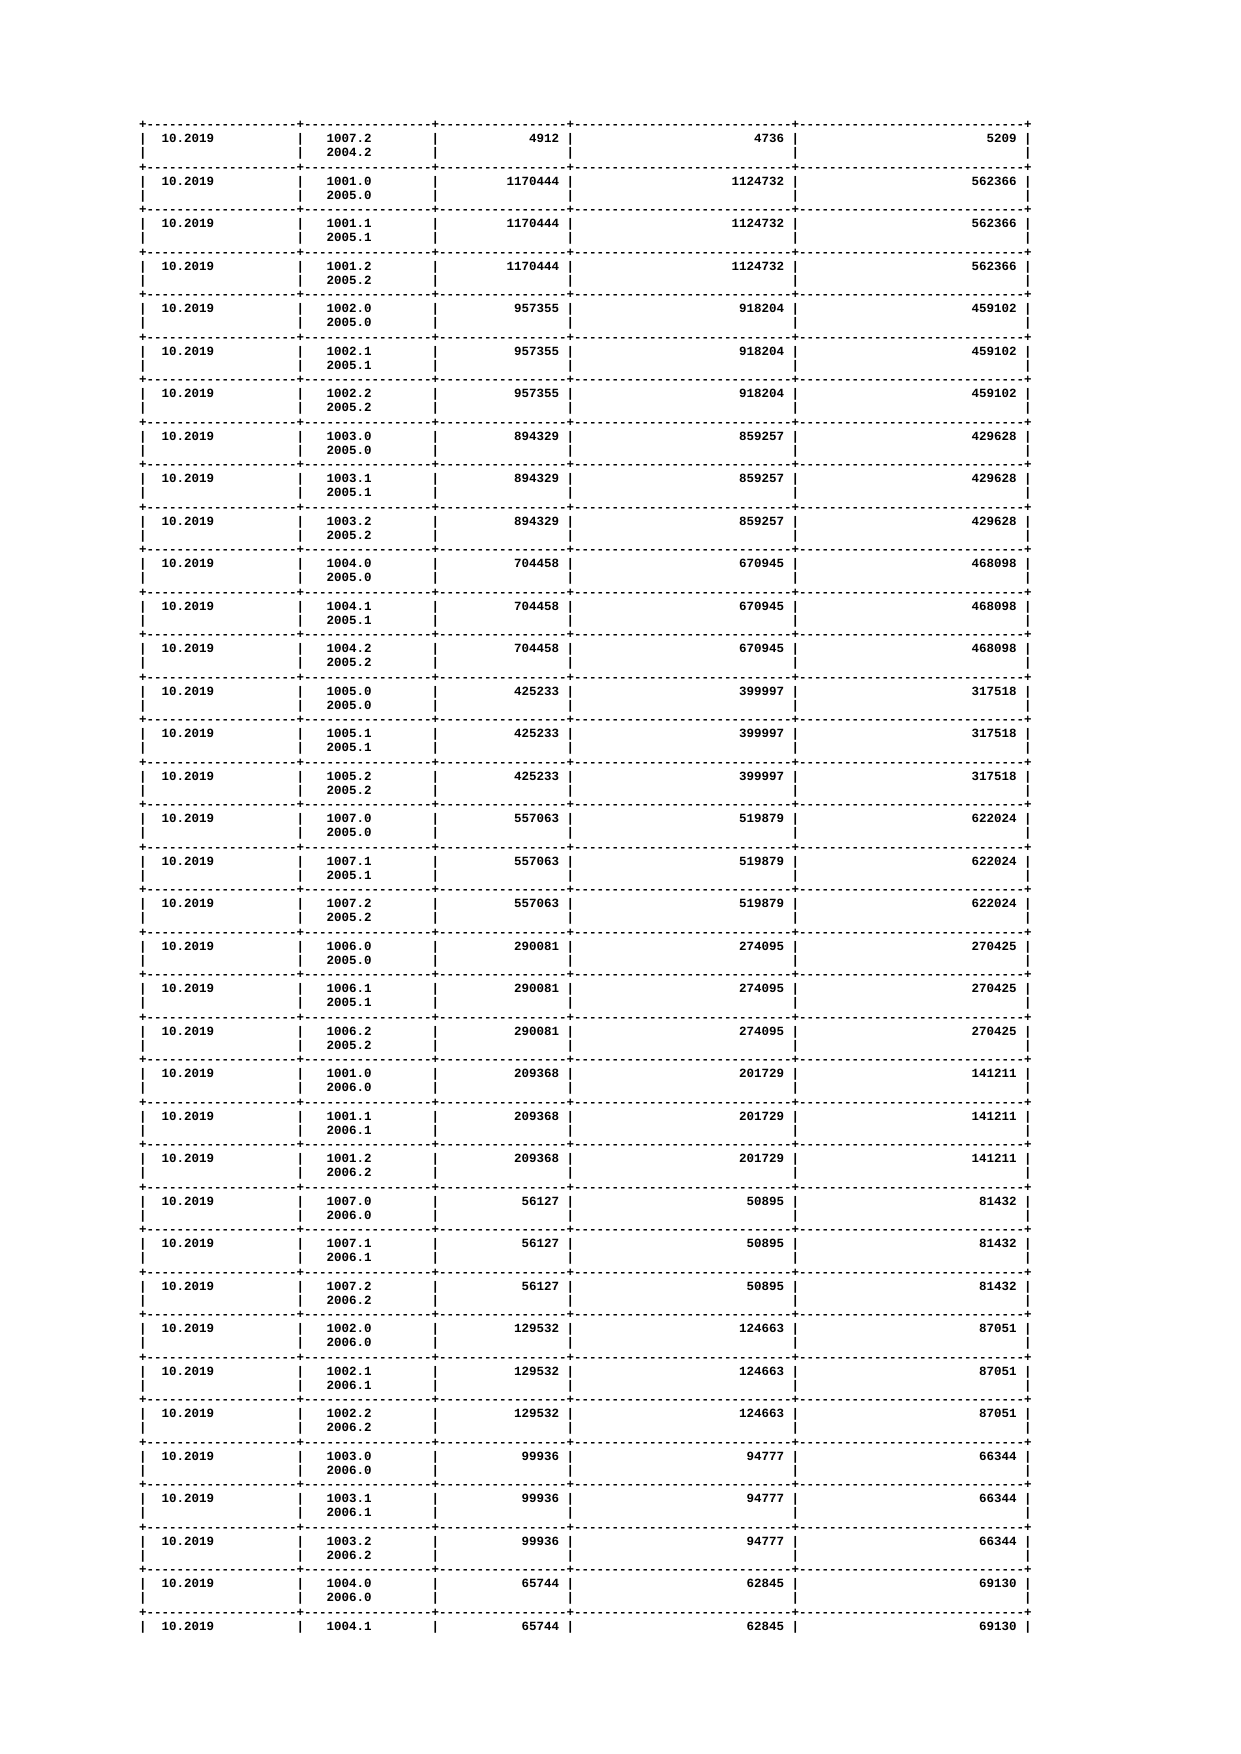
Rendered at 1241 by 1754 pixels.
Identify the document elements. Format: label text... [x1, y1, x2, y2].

text | | 2005.0 | | | | [139, 316, 1101, 331]
text | 10.2019 | 1003.1 | 99936 | 94777 | 66344 | [139, 1492, 1101, 1506]
text | 10.2019 | 1003.0 | 99936 | 94777 | 66344 | [139, 1450, 1101, 1464]
text +--------------------+-----------------+-----------------+-----------------------------+------------------------------+ [139, 1393, 1101, 1407]
text +--------------------+-----------------+-----------------+-----------------------------+------------------------------+ [139, 416, 1101, 430]
text | | 2005.2 | | | | [139, 529, 1101, 543]
text | | 2005.2 | | | | [139, 784, 1101, 798]
text | 10.2019 | 1003.2 | 894329 | 859257 | 429628 | [139, 515, 1101, 529]
text | 10.2019 | 1002.1 | 957355 | 918204 | 459102 | [139, 345, 1101, 359]
text +--------------------+-----------------+-----------------+-----------------------------+------------------------------+ [139, 1308, 1101, 1322]
text | 10.2019 | 1005.0 | 425233 | 399997 | 317518 | [139, 685, 1101, 699]
text | 10.2019 | 1007.2 | 56127 | 50895 | 81432 | [139, 1280, 1101, 1294]
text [139, 118, 1101, 132]
text | | 2006.1 | | | | [139, 1506, 1101, 1521]
text | | 2006.2 | | | | [139, 1421, 1101, 1436]
text | 10.2019 | 1003.2 | 99936 | 94777 | 66344 | [139, 1535, 1101, 1549]
text +--------------------+-----------------+-----------------+-----------------------------+------------------------------+ [139, 1351, 1101, 1365]
text | 10.2019 | 1007.0 | 56127 | 50895 | 81432 | [139, 1195, 1101, 1209]
text | | 2006.2 | | | | [139, 1549, 1101, 1563]
text +--------------------+-----------------+-----------------+-----------------------------+------------------------------+ [139, 756, 1101, 770]
text | 10.2019 | 1004.0 | 65744 | 62845 | 69130 | [139, 1577, 1101, 1591]
text | | 2006.2 | | | | [139, 1294, 1101, 1308]
text | | 2006.1 | | | | [139, 1379, 1101, 1393]
text | 10.2019 | 1005.1 | 425233 | 399997 | 317518 | [139, 727, 1101, 741]
text +--------------------+-----------------+-----------------+-----------------------------+------------------------------+ [139, 1011, 1101, 1025]
text | | 2005.0 | | | | [139, 699, 1101, 713]
text +--------------------+-----------------+-----------------+-----------------------------+------------------------------+ [139, 671, 1101, 685]
text +--------------------+-----------------+-----------------+-----------------------------+------------------------------+ [139, 926, 1101, 940]
text | 10.2019 | 1001.0 | 1170444 | 1124732 | 562366 | [139, 175, 1101, 189]
text | 10.2019 | 1001.1 | 1170444 | 1124732 | 562366 | [139, 217, 1101, 231]
text +--------------------+-----------------+-----------------+-----------------------------+------------------------------+ [139, 288, 1101, 302]
text +--------------------+-----------------+-----------------+-----------------------------+------------------------------+ [139, 1563, 1101, 1577]
text | 10.2019 | 1003.1 | 894329 | 859257 | 429628 | [139, 472, 1101, 486]
text +--------------------+-----------------+-----------------+-----------------------------+------------------------------+ [139, 458, 1101, 472]
text | | 2005.2 | | | | [139, 274, 1101, 288]
text | 10.2019 | 1006.1 | 290081 | 274095 | 270425 | [139, 982, 1101, 996]
text | 10.2019 | 1007.2 | 557063 | 519879 | 622024 | [139, 897, 1101, 911]
text | 10.2019 | 1007.1 | 56127 | 50895 | 81432 | [139, 1237, 1101, 1251]
text +--------------------+-----------------+-----------------+-----------------------------+------------------------------+ [139, 841, 1101, 855]
text | 10.2019 | 1007.1 | 557063 | 519879 | 622024 | [139, 855, 1101, 869]
text +--------------------+-----------------+-----------------+-----------------------------+------------------------------+ [139, 968, 1101, 982]
text +--------------------+-----------------+-----------------+-----------------------------+------------------------------+ [139, 628, 1101, 642]
text | 10.2019 | 1002.0 | 129532 | 124663 | 87051 | [139, 1322, 1101, 1336]
text +--------------------+-----------------+-----------------+-----------------------------+------------------------------+ [139, 713, 1101, 727]
text +--------------------+-----------------+-----------------+-----------------------------+------------------------------+ [139, 883, 1101, 897]
text +--------------------+-----------------+-----------------+-----------------------------+------------------------------+ [139, 1053, 1101, 1067]
text +--------------------+-----------------+-----------------+-----------------------------+------------------------------+ [139, 1521, 1101, 1535]
text | 10.2019 | 1004.1 | 704458 | 670945 | 468098 | [139, 600, 1101, 614]
text | | 2006.1 | | | | [139, 1124, 1101, 1138]
text | | 2005.1 | | | | [139, 359, 1101, 373]
text | | 2006.0 | | | | [139, 1464, 1101, 1478]
text +--------------------+-----------------+-----------------+-----------------------------+------------------------------+ [139, 1181, 1101, 1195]
text | | 2006.1 | | | | [139, 1251, 1101, 1266]
text | 10.2019 | 1002.2 | 129532 | 124663 | 87051 | [139, 1407, 1101, 1421]
text | 10.2019 | 1001.0 | 209368 | 201729 | 141211 | [139, 1067, 1101, 1081]
text +--------------------+-----------------+-----------------+-----------------------------+------------------------------+ [139, 1436, 1101, 1450]
text | | 2005.2 | | | | [139, 401, 1101, 416]
text | 10.2019 | 1006.2 | 290081 | 274095 | 270425 | [139, 1025, 1101, 1039]
text | 10.2019 | 1002.0 | 957355 | 918204 | 459102 | [139, 302, 1101, 316]
text | | 2005.2 | | | | [139, 911, 1101, 926]
text | 10.2019 | 1003.0 | 894329 | 859257 | 429628 | [139, 430, 1101, 444]
text +--------------------+-----------------+-----------------+-----------------------------+------------------------------+ [139, 1223, 1101, 1237]
text | | 2005.0 | | | | [139, 954, 1101, 968]
text | 10.2019 | 1002.1 | 129532 | 124663 | 87051 | [139, 1365, 1101, 1379]
text +--------------------+-----------------+-----------------+-----------------------------+------------------------------+ [139, 798, 1101, 812]
text | | 2005.1 | | | | [139, 614, 1101, 628]
text +--------------------+-----------------+-----------------+-----------------------------+------------------------------+ [139, 1478, 1101, 1492]
text | 10.2019 | 1001.1 | 209368 | 201729 | 141211 | [139, 1110, 1101, 1124]
text +--------------------+-----------------+-----------------+-----------------------------+------------------------------+ [139, 373, 1101, 387]
text | 10.2019 | 1004.1 | 65744 | 62845 | 69130 | [139, 1620, 1101, 1634]
text +--------------------+-----------------+-----------------+-----------------------------+------------------------------+ [139, 1266, 1101, 1280]
text +--------------------+-----------------+-----------------+-----------------------------+------------------------------+ [139, 1138, 1101, 1152]
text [139, 161, 1101, 175]
text | | 2006.0 | | | | [139, 1209, 1101, 1223]
text +--------------------+-----------------+-----------------+-----------------------------+------------------------------+ [139, 203, 1101, 217]
text | | 2005.0 | | | | [139, 444, 1101, 458]
text | 10.2019 | 1006.0 | 290081 | 274095 | 270425 | [139, 940, 1101, 954]
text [139, 1606, 1101, 1620]
text | 10.2019 | 1007.0 | 557063 | 519879 | 622024 | [139, 812, 1101, 826]
text | | 2006.0 | | | | [139, 1591, 1101, 1606]
text | 10.2019 | 1002.2 | 957355 | 918204 | 459102 | [139, 387, 1101, 401]
text +--------------------+-----------------+-----------------+-----------------------------+------------------------------+ [139, 586, 1101, 600]
text | 10.2019 | 1004.0 | 704458 | 670945 | 468098 | [139, 557, 1101, 571]
text | | 2004.2 | | | | [139, 146, 1101, 161]
text | | 2005.1 | | | | [139, 741, 1101, 756]
text +--------------------+-----------------+-----------------+-----------------------------+------------------------------+ [139, 246, 1101, 260]
text | | 2005.1 | | | | [139, 231, 1101, 246]
text | | 2005.2 | | | | [139, 656, 1101, 671]
text +--------------------+-----------------+-----------------+-----------------------------+------------------------------+ [139, 501, 1101, 515]
text | | 2005.1 | | | | [139, 869, 1101, 883]
text | | 2005.1 | | | | [139, 486, 1101, 501]
text | | 2005.0 | | | | [139, 189, 1101, 203]
text +--------------------+-----------------+-----------------+-----------------------------+------------------------------+ [139, 543, 1101, 557]
text | | 2006.0 | | | | [139, 1336, 1101, 1351]
text | | 2005.0 | | | | [139, 571, 1101, 586]
text | | 2006.2 | | | | [139, 1166, 1101, 1181]
text | 10.2019 | 1001.2 | 209368 | 201729 | 141211 | [139, 1152, 1101, 1166]
text | 10.2019 | 1005.2 | 425233 | 399997 | 317518 | [139, 770, 1101, 784]
text | | 2005.1 | | | | [139, 996, 1101, 1011]
text | 10.2019 | 1007.2 | 4912 | 4736 | 5209 | [139, 132, 1101, 146]
text | | 2006.0 | | | | [139, 1081, 1101, 1096]
text | | 2005.0 | | | | [139, 826, 1101, 841]
text | 10.2019 | 1001.2 | 1170444 | 1124732 | 562366 | [139, 260, 1101, 274]
text | | 2005.2 | | | | [139, 1039, 1101, 1053]
text +--------------------+-----------------+-----------------+-----------------------------+------------------------------+ [139, 1096, 1101, 1110]
text | 10.2019 | 1004.2 | 704458 | 670945 | 468098 | [139, 642, 1101, 656]
text +--------------------+-----------------+-----------------+-----------------------------+------------------------------+ [139, 331, 1101, 345]
